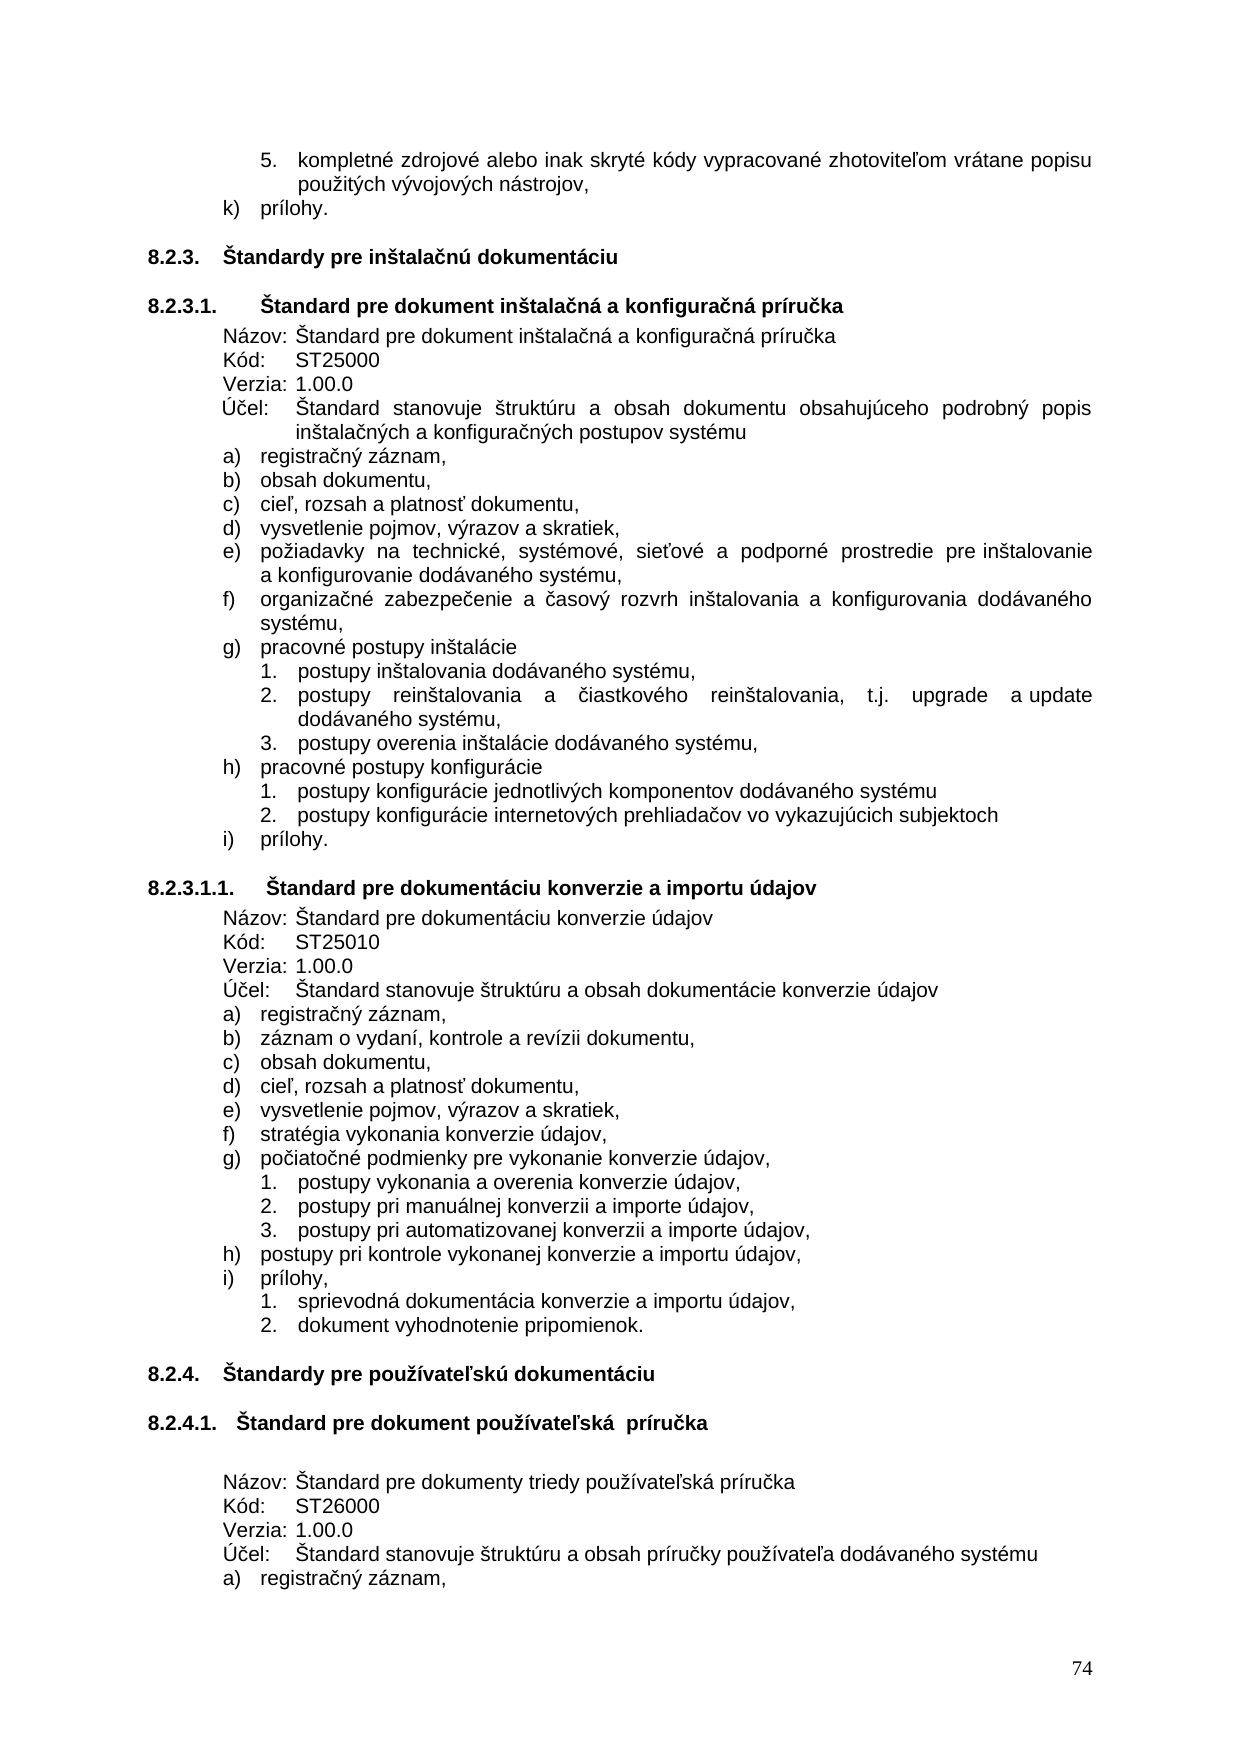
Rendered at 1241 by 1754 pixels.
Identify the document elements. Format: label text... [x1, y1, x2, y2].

list obsah dokumentu, [223, 1050, 1093, 1074]
list postupy pri kontrole vykonanej konverzie a importu údajov, [223, 1241, 1093, 1265]
list postupy konfigurácie internetových prehliadačov vo vykazujúcich subjektoch [260, 803, 1093, 827]
list prílohy, [223, 1265, 1093, 1289]
list organizačné zabezpečenie a časový rozvrh inštalovania a konfigurovania dodávaného systému, [223, 587, 1093, 635]
text Verzia: 1.00.0 [223, 372, 1093, 396]
text Názov: Štandard pre dokument inštalačná a konfiguračná príručka [223, 324, 1093, 348]
list obsah dokumentu, [223, 467, 1093, 491]
list sprievodná dokumentácia konverzie a importu údajov, [260, 1289, 1093, 1313]
text Kód: ST26000 [223, 1494, 1093, 1518]
subtitle Štandardy pre inštalačnú dokumentáciu [148, 244, 1093, 268]
list počiatočné podmienky pre vykonanie konverzie údajov, [223, 1146, 1093, 1169]
text Účel: Štandard stanovuje štruktúru a obsah príručky používateľa dodávaného systému [223, 1542, 1093, 1566]
list prílohy. [223, 827, 1093, 851]
list postupy inštalovania dodávaného systému, [260, 659, 1093, 683]
list postupy pri manuálnej konverzii a importe údajov, [260, 1193, 1093, 1217]
list prílohy. [223, 196, 1093, 219]
list registračný záznam, [223, 1566, 1093, 1590]
text Verzia: 1.00.0 [223, 954, 1093, 978]
list pracovné postupy inštalácie [223, 635, 1093, 659]
list kompletné zdrojové alebo inak skryté kódy vypracované zhotoviteľom vrátane popisu použitých vývojových nástrojov, [260, 148, 1093, 196]
text Kód: ST25010 [223, 930, 1093, 954]
subtitle Štandard pre dokumentáciu konverzie a importu údajov [148, 876, 1093, 900]
list registračný záznam, [223, 1002, 1093, 1026]
list vysvetlenie pojmov, výrazov a skratiek, [223, 515, 1093, 539]
text Účel: Štandard stanovuje štruktúru a obsah dokumentácie konverzie údajov [223, 978, 1093, 1002]
subtitle Štandardy pre používateľskú dokumentáciu [148, 1362, 1093, 1386]
text Verzia: 1.00.0 [223, 1518, 1093, 1542]
list záznam o vydaní, kontrole a revízii dokumentu, [223, 1026, 1093, 1050]
text Kód: ST25000 [223, 348, 1093, 372]
text Názov: Štandard pre dokumenty triedy používateľská príručka [223, 1470, 1093, 1494]
list postupy overenia inštalácie dodávaného systému, [260, 731, 1093, 755]
list dokument vyhodnotenie pripomienok. [260, 1313, 1093, 1337]
list požiadavky na technické, systémové, sieťové a podporné prostredie pre inštalovanie a konfigurovanie dodávaného systému, [223, 539, 1093, 587]
list postupy konfigurácie jednotlivých komponentov dodávaného systému [260, 779, 1093, 803]
text Účel: Štandard stanovuje štruktúru a obsah dokumentu obsahujúceho podrobný popis inštalačných a konfiguračných postupov systému [221, 396, 1093, 443]
list pracovné postupy konfigurácie [223, 755, 1093, 779]
list postupy vykonania a overenia konverzie údajov, [260, 1169, 1093, 1193]
list cieľ, rozsah a platnosť dokumentu, [223, 1074, 1093, 1098]
list postupy pri automatizovanej konverzii a importe údajov, [260, 1217, 1093, 1241]
list vysvetlenie pojmov, výrazov a skratiek, [223, 1098, 1093, 1122]
subtitle Štandard pre dokument používateľská príručka [148, 1411, 1093, 1435]
text Názov: Štandard pre dokumentáciu konverzie údajov [223, 906, 1093, 930]
list cieľ, rozsah a platnosť dokumentu, [223, 491, 1093, 515]
list postupy reinštalovania a čiastkového reinštalovania, t.j. upgrade a update dodávaného systému, [260, 683, 1093, 731]
subtitle Štandard pre dokument inštalačná a konfiguračná príručka [148, 293, 1093, 317]
list registračný záznam, [223, 443, 1093, 467]
list stratégia vykonania konverzie údajov, [223, 1122, 1093, 1146]
